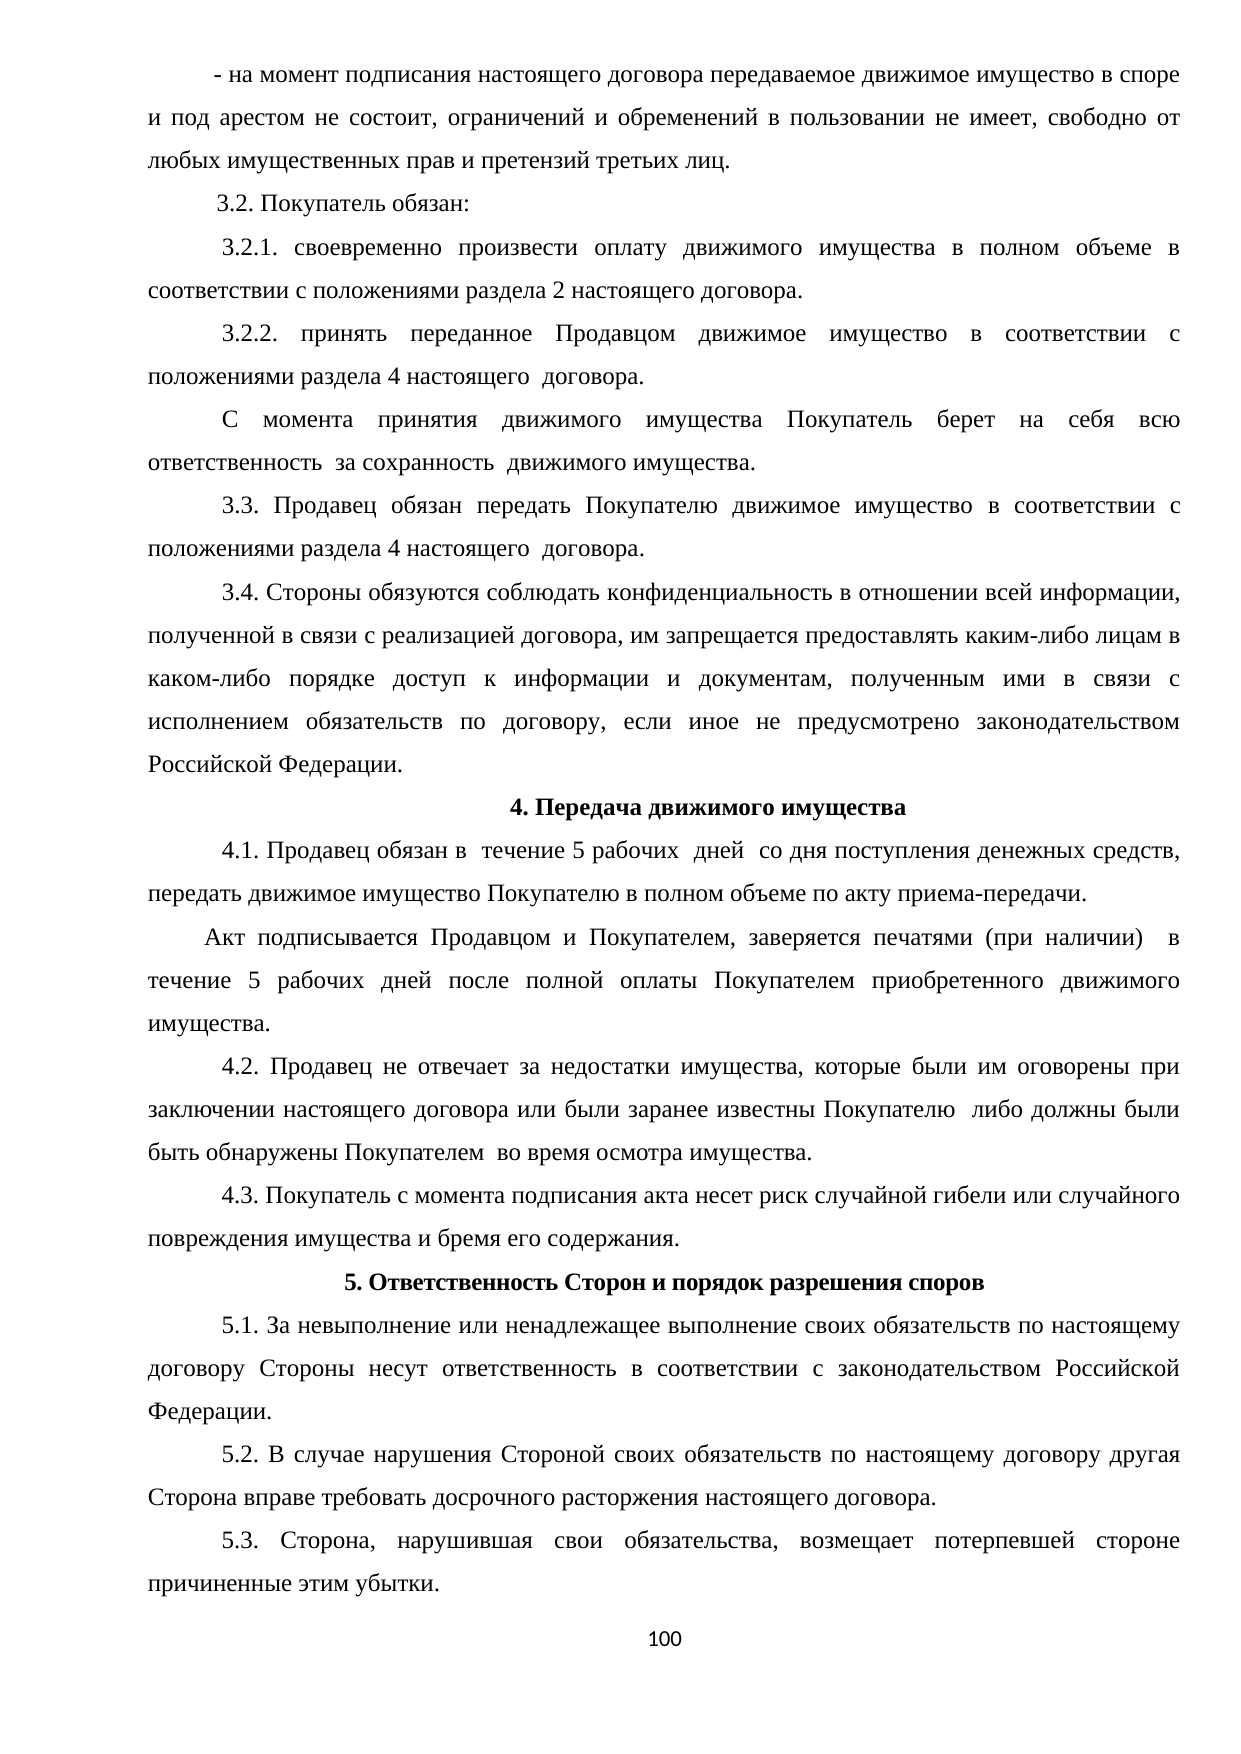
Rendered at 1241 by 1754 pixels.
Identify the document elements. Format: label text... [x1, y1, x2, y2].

text 4.2. Продавец не отвечает за недостатки имущества, которые были им оговорены при заключении настоящего договора или были заранее известны Покупателю либо должны были быть обнаружены Покупателем во время осмотра имущества. [148, 1051, 1181, 1166]
text 3.2.2. принять переданное Продавцом движимое имущество в соответствии с положениями раздела 4 настоящего договора. [148, 318, 1181, 390]
text 5.2. В случае нарушения Стороной своих обязательств по настоящему договору другая Сторона вправе требовать досрочного расторжения настоящего договора. [148, 1439, 1181, 1511]
text - на момент подписания настоящего договора передаваемое движимое имущество в споре и под арестом не состоит, ограничений и обременений в пользовании не имеет, свободно от любых имущественных прав и претензий третьих лиц. [148, 59, 1181, 174]
text 5.3. Сторона, нарушившая свои обязательства, возмещает потерпевшей стороне причиненные этим убытки. [148, 1525, 1181, 1597]
text 5. Ответственность Сторон и порядок разрешения споров [148, 1267, 1181, 1295]
text 4.1. Продавец обязан в течение 5 рабочих дней со дня поступления денежных средств, передать движимое имущество Покупателю в полном объеме по акту приема-передачи. [148, 835, 1181, 907]
text 3.2. Покупатель обязан: [148, 188, 1181, 217]
text Акт подписывается Продавцом и Покупателем, заверяется печатями (при наличии) в течение 5 рабочих дней после полной оплаты Покупателем приобретенного движимого имущества. [148, 922, 1181, 1037]
text 3.4. Стороны обязуются соблюдать конфиденциальность в отношении всей информации, полученной в связи с реализацией договора, им запрещается предоставлять каким-либо лицам в каком-либо порядке доступ к информации и документам, полученным ими в связи с исполнением обязательств по договору, если иное не предусмотрено законодательством Российской Федерации. [148, 577, 1181, 778]
text С момента принятия движимого имущества Покупатель берет на себя всю ответственность за сохранность движимого имущества. [148, 404, 1181, 476]
text 4. Передача движимого имущества [148, 792, 1181, 821]
text 4.3. Покупатель с момента подписания акта несет риск случайной гибели или случайного повреждения имущества и бремя его содержания. [148, 1180, 1181, 1252]
text 3.2.1. своевременно произвести оплату движимого имущества в полном объеме в соответствии с положениями раздела 2 настоящего договора. [148, 232, 1181, 303]
text 3.3. Продавец обязан передать Покупателю движимое имущество в соответствии с положениями раздела 4 настоящего договора. [148, 490, 1181, 562]
text 5.1. За невыполнение или ненадлежащее выполнение своих обязательств по настоящему договору Стороны несут ответственность в соответствии с законодательством Российской Федерации. [148, 1310, 1181, 1425]
